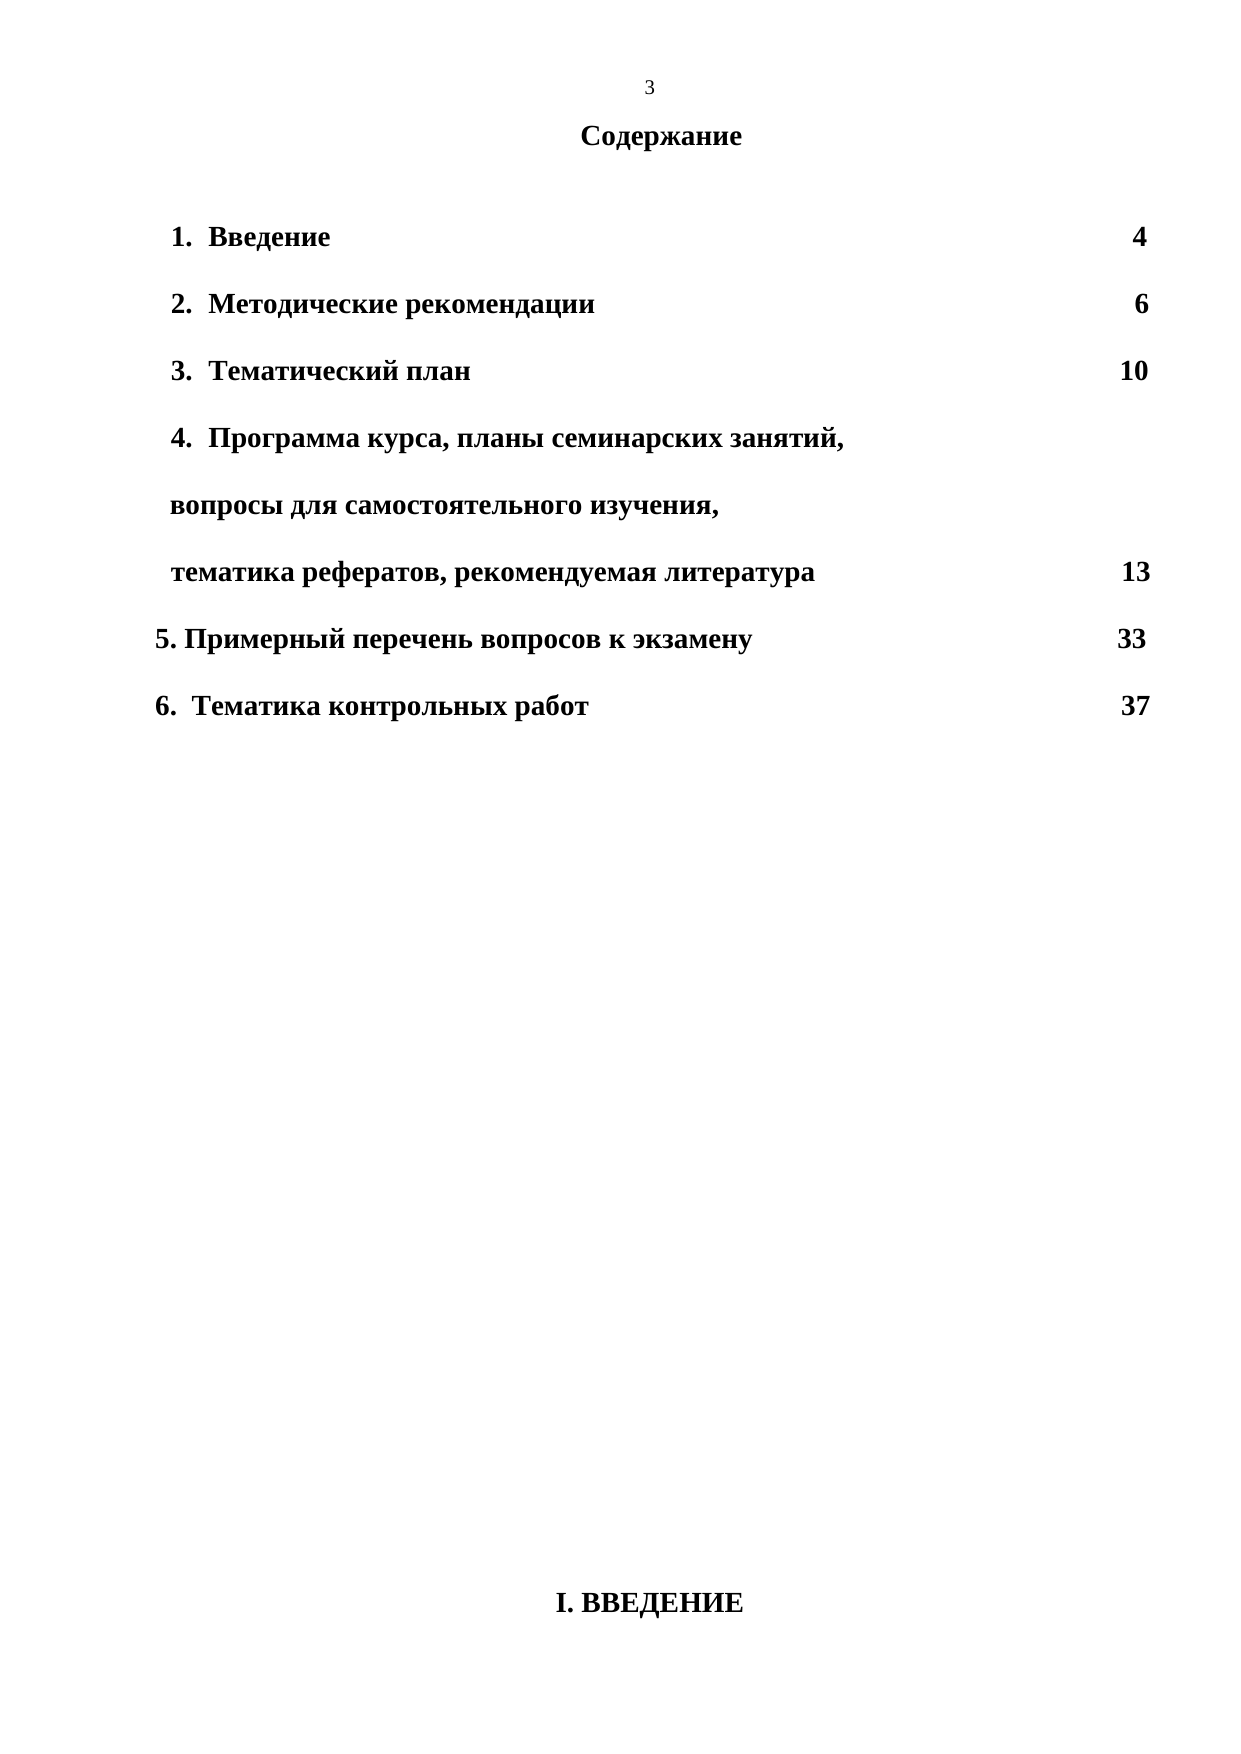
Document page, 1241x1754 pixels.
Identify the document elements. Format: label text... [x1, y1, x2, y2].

text Содержание [148, 118, 1152, 152]
text ВВЕДЕНИЕ [148, 1586, 1152, 1619]
text 6. Тематика контрольных работ 37 [148, 688, 1152, 722]
text 5. Примерный перечень вопросов к экзамену 33 [148, 621, 1152, 655]
list Тематический план 10 [171, 353, 1152, 386]
list Введение 4 [171, 219, 1152, 252]
list Методические рекомендации 6 [171, 286, 1152, 319]
text вопросы для самостоятельного изучения, [148, 487, 1240, 521]
text тематика рефератов, рекомендуемая литература 13 [171, 554, 1152, 588]
list Программа курса, планы семинарских занятий, [171, 420, 1152, 453]
